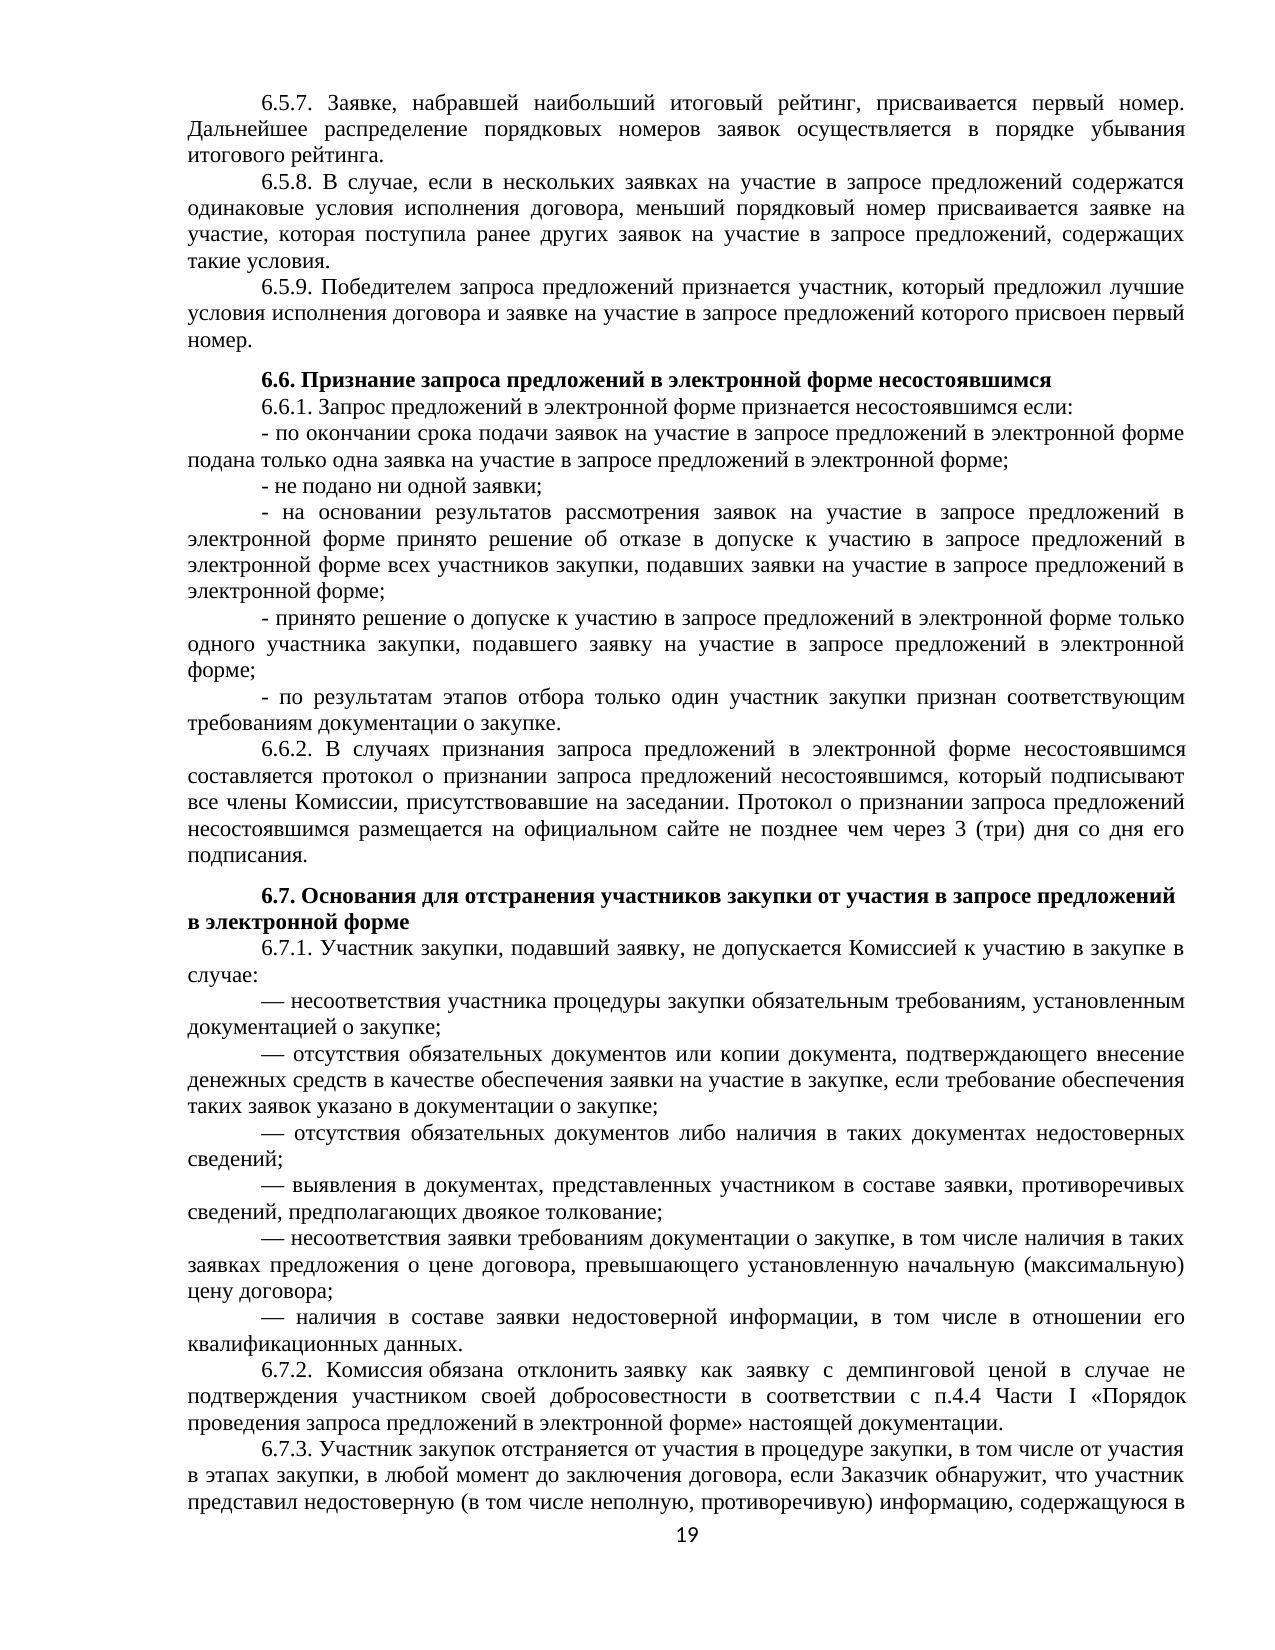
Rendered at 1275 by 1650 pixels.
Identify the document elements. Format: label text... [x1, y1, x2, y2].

text — отсутствия обязательных документов или копии документа, подтверждающего внесение денежных средств в качестве обеспечения заявки на участие в закупке, если требование обеспечения таких заявок указано в документации о закупке; [187, 1040, 1186, 1119]
text 6.7.2. Комиссия обязана отклонить заявку как заявку с демпинговой ценой в случае не подтверждения участником своей добросовестности в соответствии с п.4.4 Части I «Порядок проведения запроса предложений в электронной форме» настоящей документации. [187, 1356, 1186, 1435]
text — несоответствия заявки требованиям документации о закупке, в том числе наличия в таких заявках предложения о цене договора, превышающего установленную начальную (максимальную) цену договора; [187, 1224, 1186, 1303]
text - принято решение о допуске к участию в запросе предложений в электронной форме только одного участника закупки, подавшего заявку на участие в запросе предложений в электронной форме; [187, 604, 1186, 683]
text — несоответствия участника процедуры закупки обязательным требованиям, установленным документацией о закупке; [187, 987, 1186, 1040]
text 6.5.8. В случае, если в нескольких заявках на участие в запросе предложений содержатся одинаковые условия исполнения договора, меньший порядковый номер присваивается заявке на участие, которая поступила ранее других заявок на участие в запросе предложений, содержащих такие условия. [187, 168, 1186, 273]
text 6.5.9. Победителем запроса предложений признается участник, который предложил лучшие условия исполнения договора и заявке на участие в запросе предложений которого присвоен первый номер. [187, 273, 1186, 352]
text 6.6.2. В случаях признания запроса предложений в электронной форме несостоявшимся составляется протокол о признании запроса предложений несостоявшимся, который подписывают все члены Комиссии, присутствовавшие на заседании. Протокол о признании запроса предложений несостоявшимся размещается на официальном сайте не позднее чем через 3 (три) дня со дня его подписания. [187, 736, 1186, 867]
text 6.6.1. Запрос предложений в электронной форме признается несостоявшимся если: [187, 393, 1186, 419]
text - на основании результатов рассмотрения заявок на участие в запросе предложений в электронной форме принято решение об отказе в допуске к участию в запросе предложений в электронной форме всех участников закупки, подавших заявки на участие в запросе предложений в электронной форме; [187, 498, 1186, 604]
text 6.6. Признание запроса предложений в электронной форме несостоявшимся [187, 367, 1186, 393]
text — отсутствия обязательных документов либо наличия в таких документах недостоверных сведений; [187, 1119, 1186, 1172]
text — наличия в составе заявки недостоверной информации, в том числе в отношении его квалификационных данных. [187, 1303, 1186, 1356]
text - по результатам этапов отбора только один участник закупки признан соответствующим требованиям документации о закупке. [187, 683, 1186, 736]
text 6.7.1. Участник закупки, подавший заявку, не допускается Комиссией к участию в закупке в случае: [187, 934, 1186, 987]
text 6.7. Основания для отстранения участников закупки от участия в запросе предложений в электронной форме [187, 882, 1186, 934]
text — выявления в документах, представленных участником в составе заявки, противоречивых сведений, предполагающих двоякое толкование; [187, 1172, 1186, 1224]
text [187, 1435, 1186, 1514]
text 6.5.7. Заявке, набравшей наибольший итоговый рейтинг, присваивается первый номер. Дальнейшее распределение порядковых номеров заявок осуществляется в порядке убывания итогового рейтинга. [187, 89, 1186, 168]
text - не подано ни одной заявки; [187, 472, 1186, 498]
text - по окончании срока подачи заявок на участие в запросе предложений в электронной форме подана только одна заявка на участие в запросе предложений в электронной форме; [187, 419, 1186, 472]
